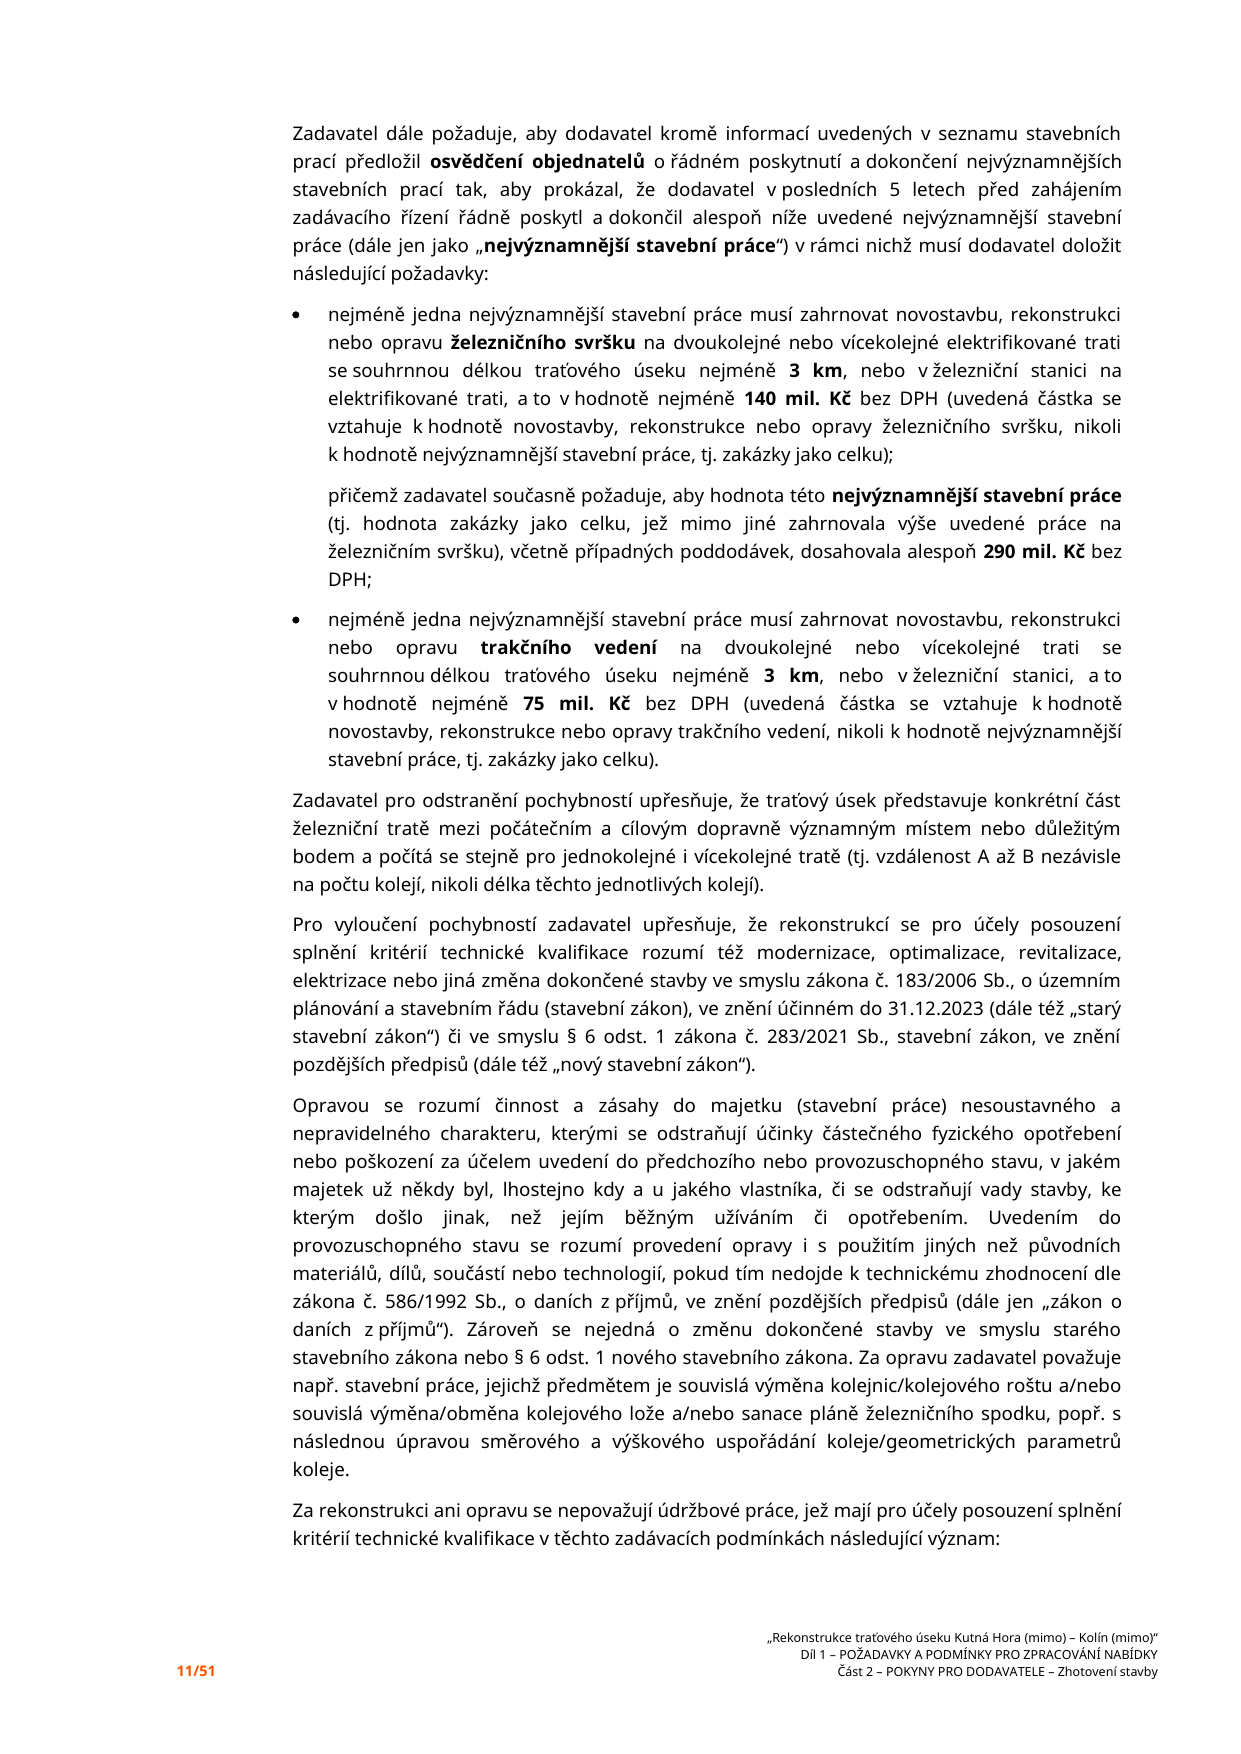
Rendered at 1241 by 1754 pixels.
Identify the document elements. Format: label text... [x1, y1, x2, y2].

text Zadavatel dále požaduje, aby dodavatel kromě informací uvedených v seznamu stavebních prací předložil osvědčení objednatelů o řádném poskytnutí a dokončení nejvýznamnějších stavebních prací tak, aby prokázal, že dodavatel v posledních 5 letech před zahájením zadávacího řízení řádně poskytl a dokončil alespoň níže uvedené nejvýznamnější stavební práce (dále jen jako „nejvýznamnější stavební práce“) v rámci nichž musí dodavatel doložit následující požadavky: [292, 121, 1122, 286]
text nejméně jedna nejvýznamnější stavební práce musí zahrnovat novostavbu, rekonstrukci nebo opravu železničního svršku na dvoukolejné nebo vícekolejné elektrifikované trati se souhrnnou délkou traťového úseku nejméně 3 km, nebo v železniční stanici na elektrifikované trati, a to v hodnotě nejméně 140 mil. Kč bez DPH (uvedená částka se vztahuje k hodnotě novostavby, rekonstrukce nebo opravy železničního svršku, nikoli k hodnotě nejvýznamnější stavební práce, tj. zakázky jako celku); [292, 301, 1122, 467]
text Pro vyloučení pochybností zadavatel upřesňuje, že rekonstrukcí se pro účely posouzení splnění kritérií technické kvalifikace rozumí též modernizace, optimalizace, revitalizace, elektrizace nebo jiná změna dokončené stavby ve smyslu zákona č. 183/2006 Sb., o územním plánování a stavebním řádu (stavební zákon), ve znění účinném do 31.12.2023 (dále též „starý stavební zákon“) či ve smyslu § 6 odst. 1 zákona č. 283/2021 Sb., stavební zákon, ve znění pozdějších předpisů (dále též „nový stavební zákon“). [292, 912, 1122, 1077]
text Za rekonstrukci ani opravu se nepovažují údržbové práce, jež mají pro účely posouzení splnění kritérií technické kvalifikace v těchto zadávacích podmínkách následující význam: [292, 1497, 1122, 1551]
text Opravou se rozumí činnost a zásahy do majetku (stavební práce) nesoustavného a nepravidelného charakteru, kterými se odstraňují účinky částečného fyzického opotřebení nebo poškození za účelem uvedení do předchozího nebo provozuschopného stavu, v jakém majetek už někdy byl, lhostejno kdy a u jakého vlastníka, či se odstraňují vady stavby, ke kterým došlo jinak, než jejím běžným užíváním či opotřebením. Uvedením do provozuschopného stavu se rozumí provedení opravy i s použitím jiných než původních materiálů, dílů, součástí nebo technologií, pokud tím nedojde k technickému zhodnocení dle zákona č. 586/1992 Sb., o daních z příjmů, ve znění pozdějších předpisů (dále jen „zákon o daních z příjmů“). Zároveň se nejedná o změnu dokončené stavby ve smyslu starého stavebního zákona nebo § 6 odst. 1 nového stavebního zákona. Za opravu zadavatel považuje např. stavební práce, jejichž předmětem je souvislá výměna kolejnic/kolejového roštu a/nebo souvislá výměna/obměna kolejového lože a/nebo sanace pláně železničního spodku, popř. s následnou úpravou směrového a výškového uspořádání koleje/geometrických parametrů koleje. [292, 1092, 1122, 1482]
text Zadavatel pro odstranění pochybností upřesňuje, že traťový úsek představuje konkrétní část železniční tratě mezi počátečním a cílovým dopravně významným místem nebo důležitým bodem a počítá se stejně pro jednokolejné i vícekolejné tratě (tj. vzdálenost A až B nezávisle na počtu kolejí, nikoli délka těchto jednotlivých kolejí). [292, 787, 1122, 897]
list přičemž zadavatel současně požaduje, aby hodnota této nejvýznamnější stavební práce (tj. hodnota zakázky jako celku, jež mimo jiné zahrnovala výše uvedené práce na železničním svršku), včetně případných poddodávek, dosahovala alespoň 290 mil. Kč bez DPH; [328, 482, 1122, 591]
text nejméně jedna nejvýznamnější stavební práce musí zahrnovat novostavbu, rekonstrukci nebo opravu trakčního vedení na dvoukolejné nebo vícekolejné trati se souhrnnou délkou traťového úseku nejméně 3 km, nebo v železniční stanici, a to v hodnotě nejméně 75 mil. Kč bez DPH (uvedená částka se vztahuje k hodnotě novostavby, rekonstrukce nebo opravy trakčního vedení, nikoli k hodnotě nejvýznamnější stavební práce, tj. zakázky jako celku). [292, 606, 1122, 772]
